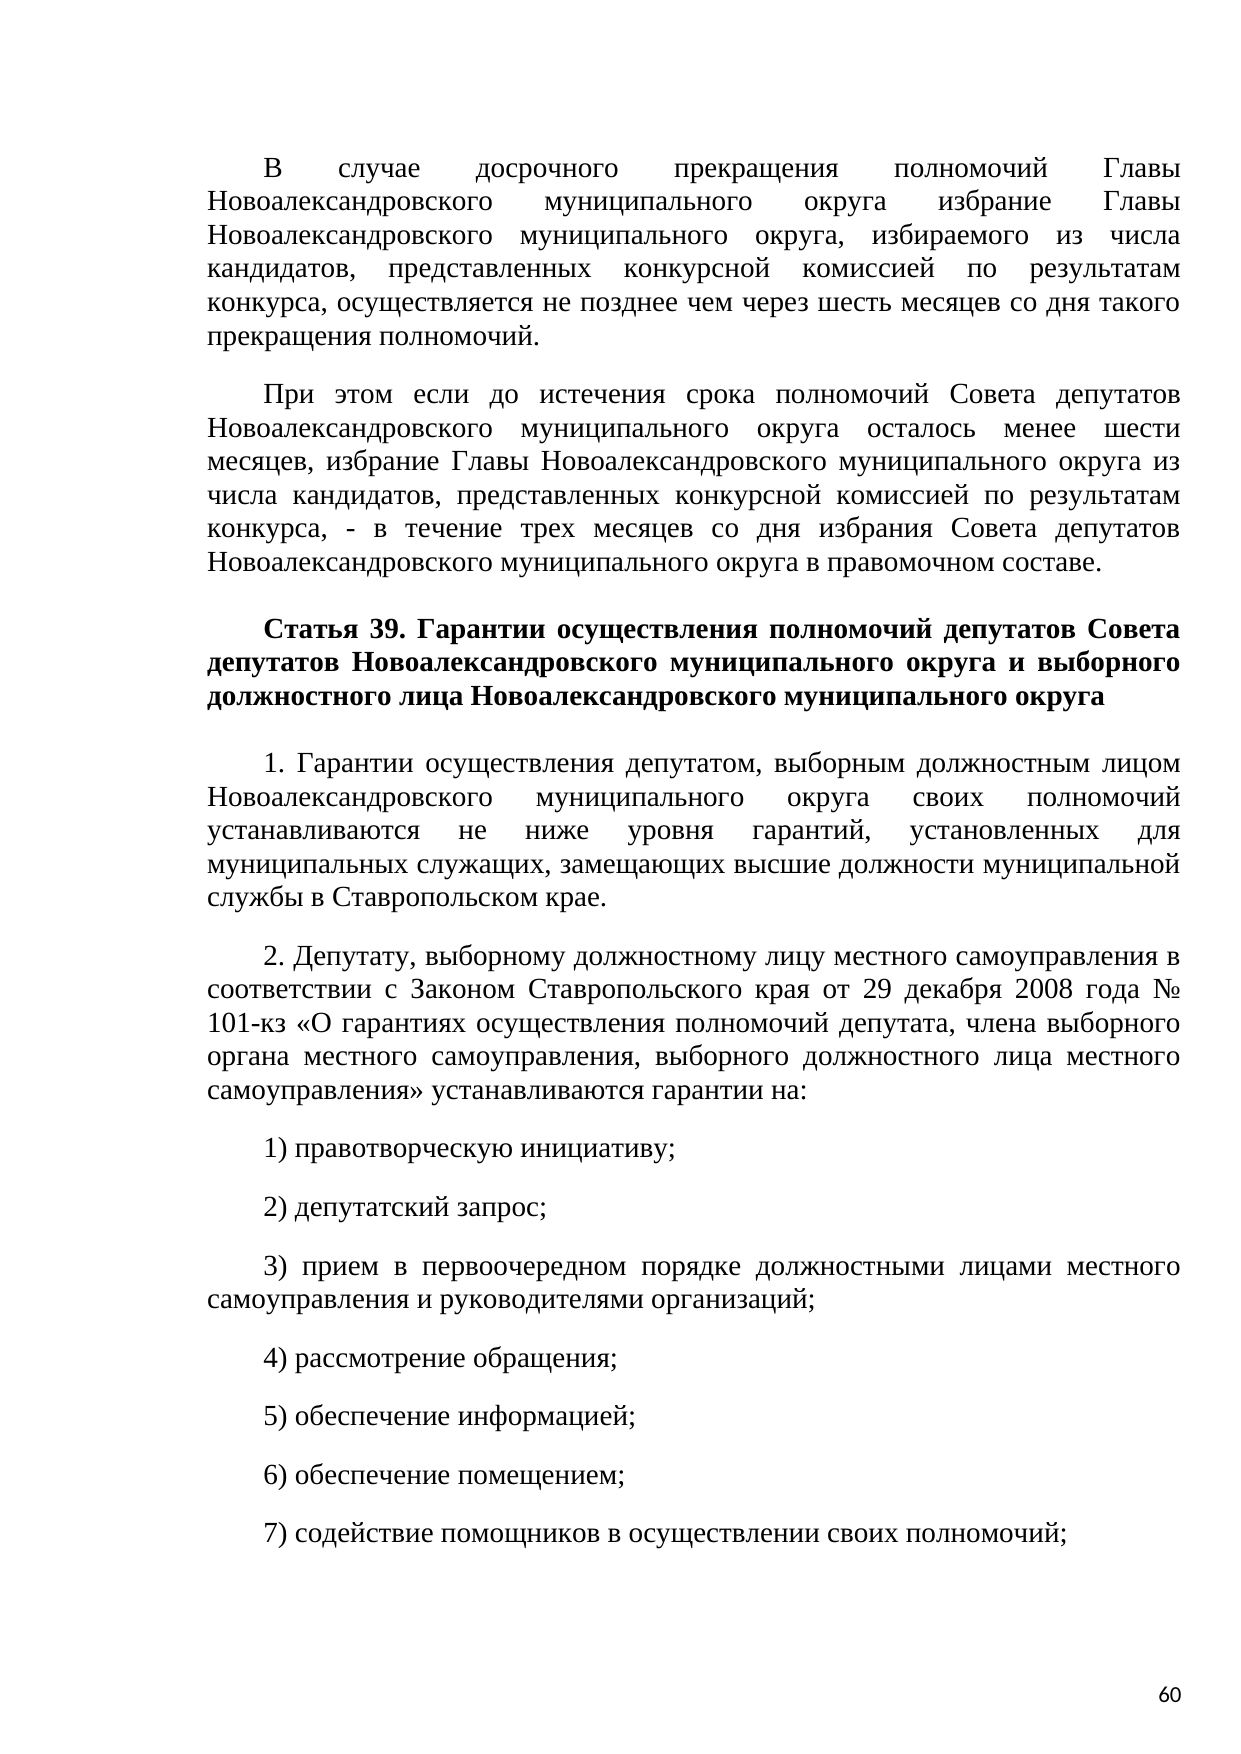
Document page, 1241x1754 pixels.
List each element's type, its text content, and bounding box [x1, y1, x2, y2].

text 5) обеспечение информацией; [207, 1398, 1181, 1432]
text 1) правотворческую инициативу; [207, 1131, 1181, 1164]
text 6) обеспечение помещением; [207, 1457, 1181, 1490]
text 3) прием в первоочередном порядке должностными лицами местного самоуправления и руководителями организаций; [207, 1248, 1181, 1315]
text 7) содействие помощников в осуществлении своих полномочий; [207, 1515, 1181, 1549]
text В случае досрочного прекращения полномочий Главы Новоалександровского муниципального округа избрание Главы Новоалександровского муниципального округа, избираемого из числа кандидатов, представленных конкурсной комиссией по результатам конкурса, осуществляется не позднее чем через шесть месяцев со дня такого прекращения полномочий. [207, 150, 1181, 351]
title Статья 39. Гарантии осуществления полномочий депутатов Совета депутатов Новоалександровского муниципального округа и выборного должностного лица Новоалександровского муниципального округа [207, 611, 1181, 712]
text 4) рассмотрение обращения; [207, 1340, 1181, 1373]
text 1. Гарантии осуществления депутатом, выборным должностным лицом Новоалександровского муниципального округа своих полномочий устанавливаются не ниже уровня гарантий, установленных для муниципальных служащих, замещающих высшие должности муниципальной службы в Ставропольском крае. [207, 745, 1181, 913]
text При этом если до истечения срока полномочий Совета депутатов Новоалександровского муниципального округа осталось менее шести месяцев, избрание Главы Новоалександровского муниципального округа из числа кандидатов, представленных конкурсной комиссией по результатам конкурса, - в течение трех месяцев со дня избрания Совета депутатов Новоалександровского муниципального округа в правомочном составе. [207, 376, 1181, 577]
text 2) депутатский запрос; [207, 1189, 1181, 1223]
text 2. Депутату, выборному должностному лицу местного самоуправления в соответствии с Законом Ставропольского края от 29 декабря 2008 года № 101-кз «О гарантиях осуществления полномочий депутата, члена выборного органа местного самоуправления, выборного должностного лица местного самоуправления» устанавливаются гарантии на: [207, 938, 1181, 1106]
